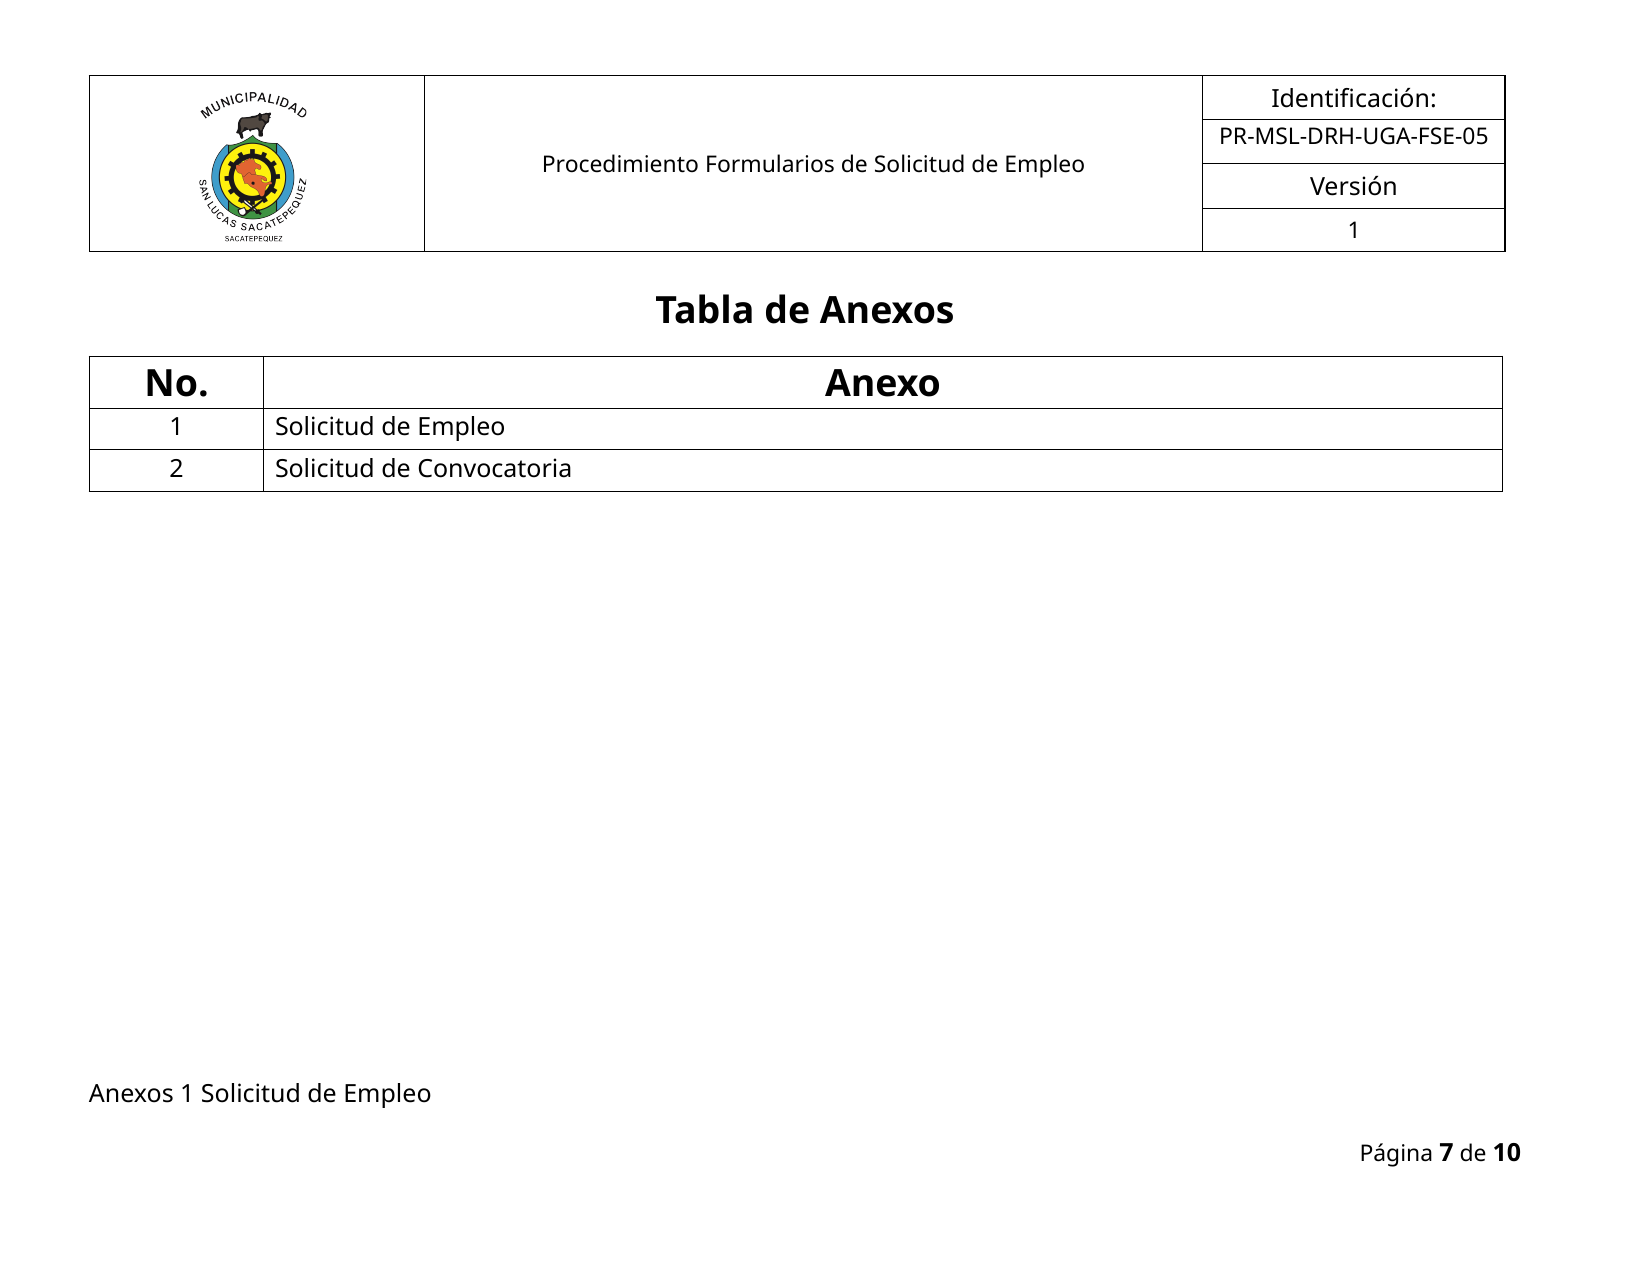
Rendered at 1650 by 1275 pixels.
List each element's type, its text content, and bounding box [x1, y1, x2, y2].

table_cell 2 [90, 450, 263, 491]
table_cell 1 [90, 409, 263, 449]
text Tabla de Anexos [89, 284, 1521, 335]
picture [199, 92, 307, 242]
table_header No. [90, 357, 263, 408]
text Anexos 1 Solicitud de Empleo [89, 1075, 1521, 1109]
table_header Anexo [264, 357, 1502, 408]
table_cell Solicitud de Empleo [264, 409, 1502, 449]
table_cell Solicitud de Convocatoria [264, 450, 1502, 491]
